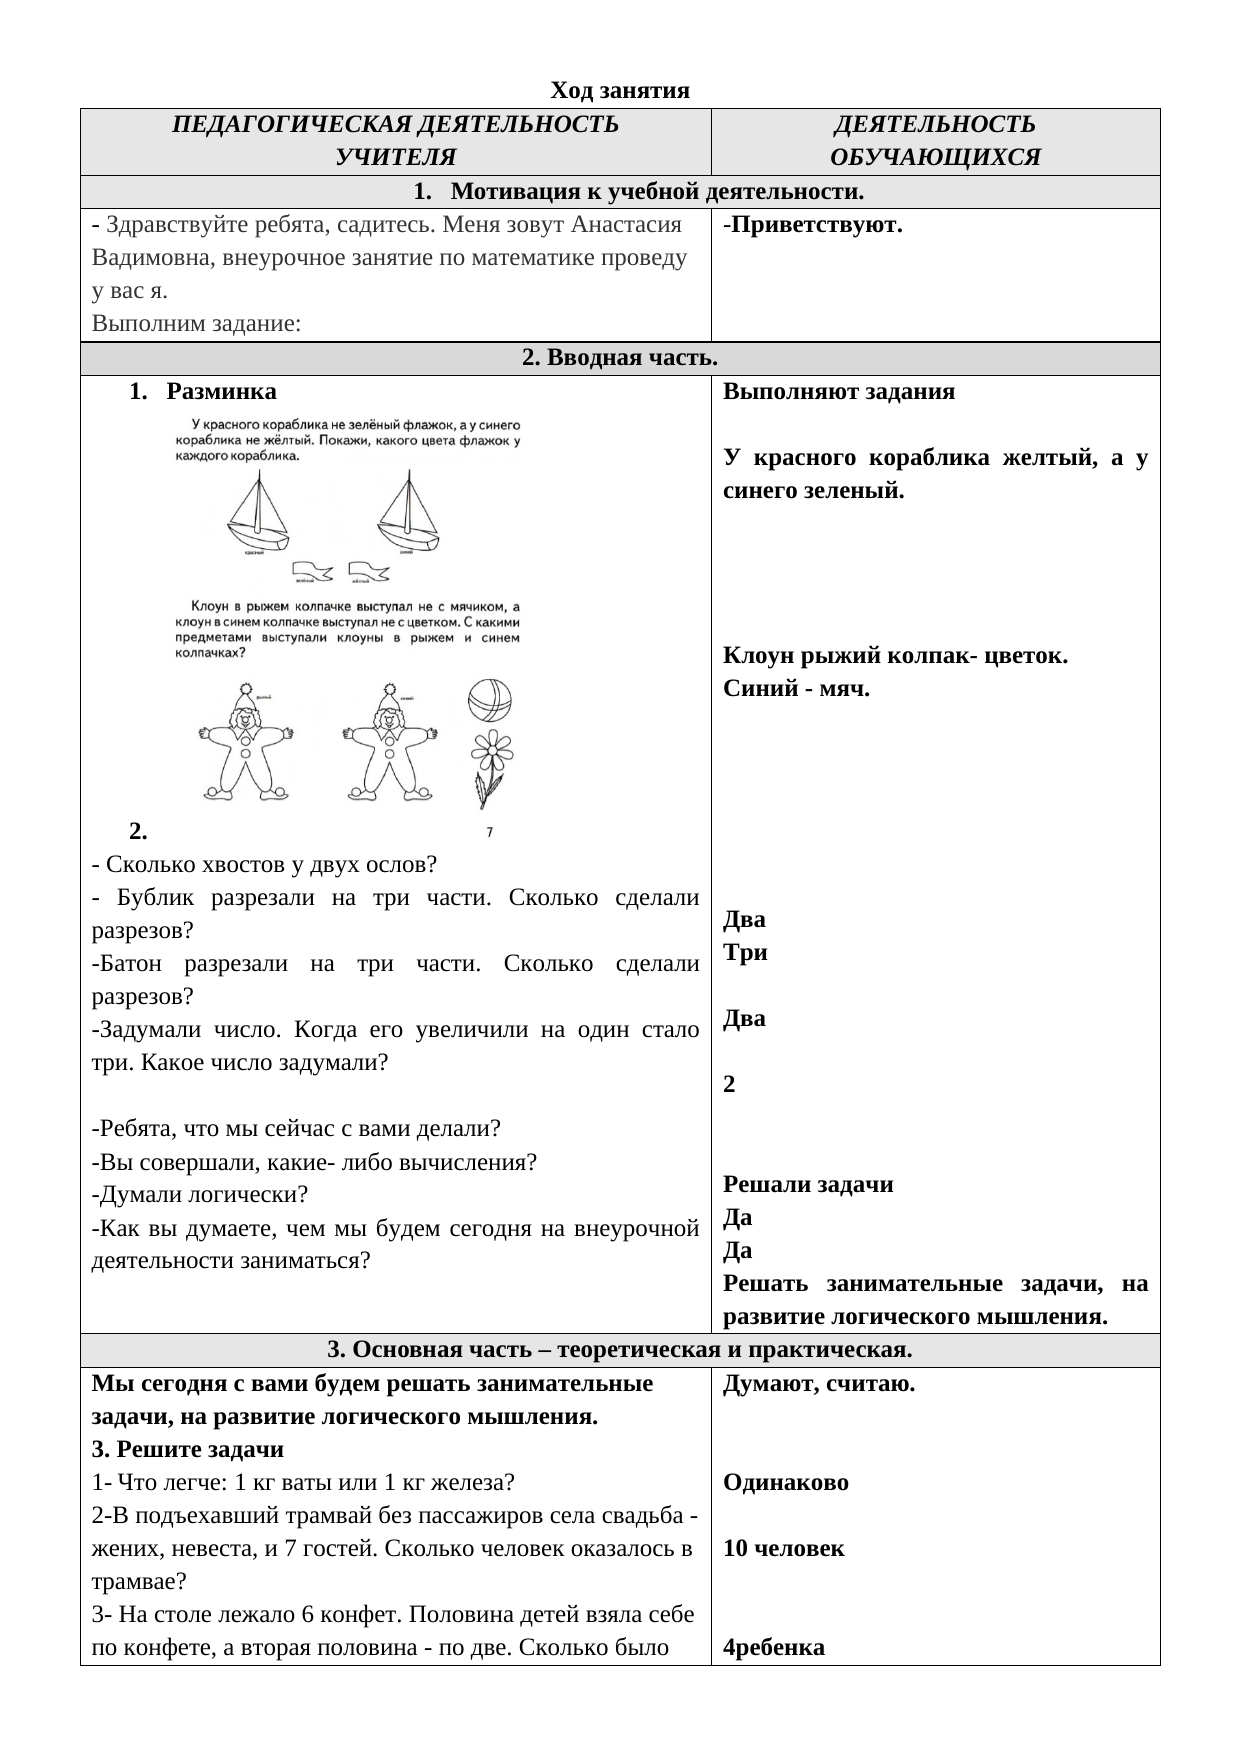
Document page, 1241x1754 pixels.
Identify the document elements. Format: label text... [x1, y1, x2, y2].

table_cell 2. Вводная часть. [81, 343, 1160, 375]
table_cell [712, 1368, 1160, 1665]
table_cell Мотивация к учебной деятельности. [81, 176, 1160, 208]
table_cell Выполняют задания У красного кораблика желтый, а у синего зеленый. Клоун рыжий колпак- цветок. Синий - мяч. Два Три Два 2 Решали задачи Да Да Решать занимательные задачи, на развитие логического мышления. [712, 376, 1160, 1333]
table_header ДЕЯТЕЛЬНОСТЬ ОБУЧАЮЩИХСЯ [712, 109, 1160, 175]
table_cell -Приветствуют. [712, 209, 1160, 341]
text Ход занятия [75, 75, 1165, 104]
table_cell 3. Основная часть – теоретическая и практическая. [81, 1334, 1160, 1367]
table_cell Разминка - Сколько хвостов у двух ослов? - Бублик разрезали на три части. Сколько сделали разрезов? -Батон разрезали на три части. Сколько сделали разрезов? -Задумали число. Когда его увеличили на один стало три. Какое число задумали? -Ребята, что мы сейчас с вами делали? -Вы совершали, какие- либо вычисления? -Думали логически? -Как вы думаете, чем мы будем сегодня на внеурочной деятельности заниматься? [81, 376, 711, 1333]
table_header ПЕДАГОГИЧЕСКАЯ ДЕЯТЕЛЬНОСТЬ УЧИТЕЛЯ [81, 109, 711, 175]
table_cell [81, 1368, 711, 1665]
picture [166, 409, 526, 840]
table_cell - Здравствуйте ребята, садитесь. Меня зовут Анастасия Вадимовна, внеурочное занятие по математике проведу у вас я. Выполним задание: [81, 209, 711, 341]
